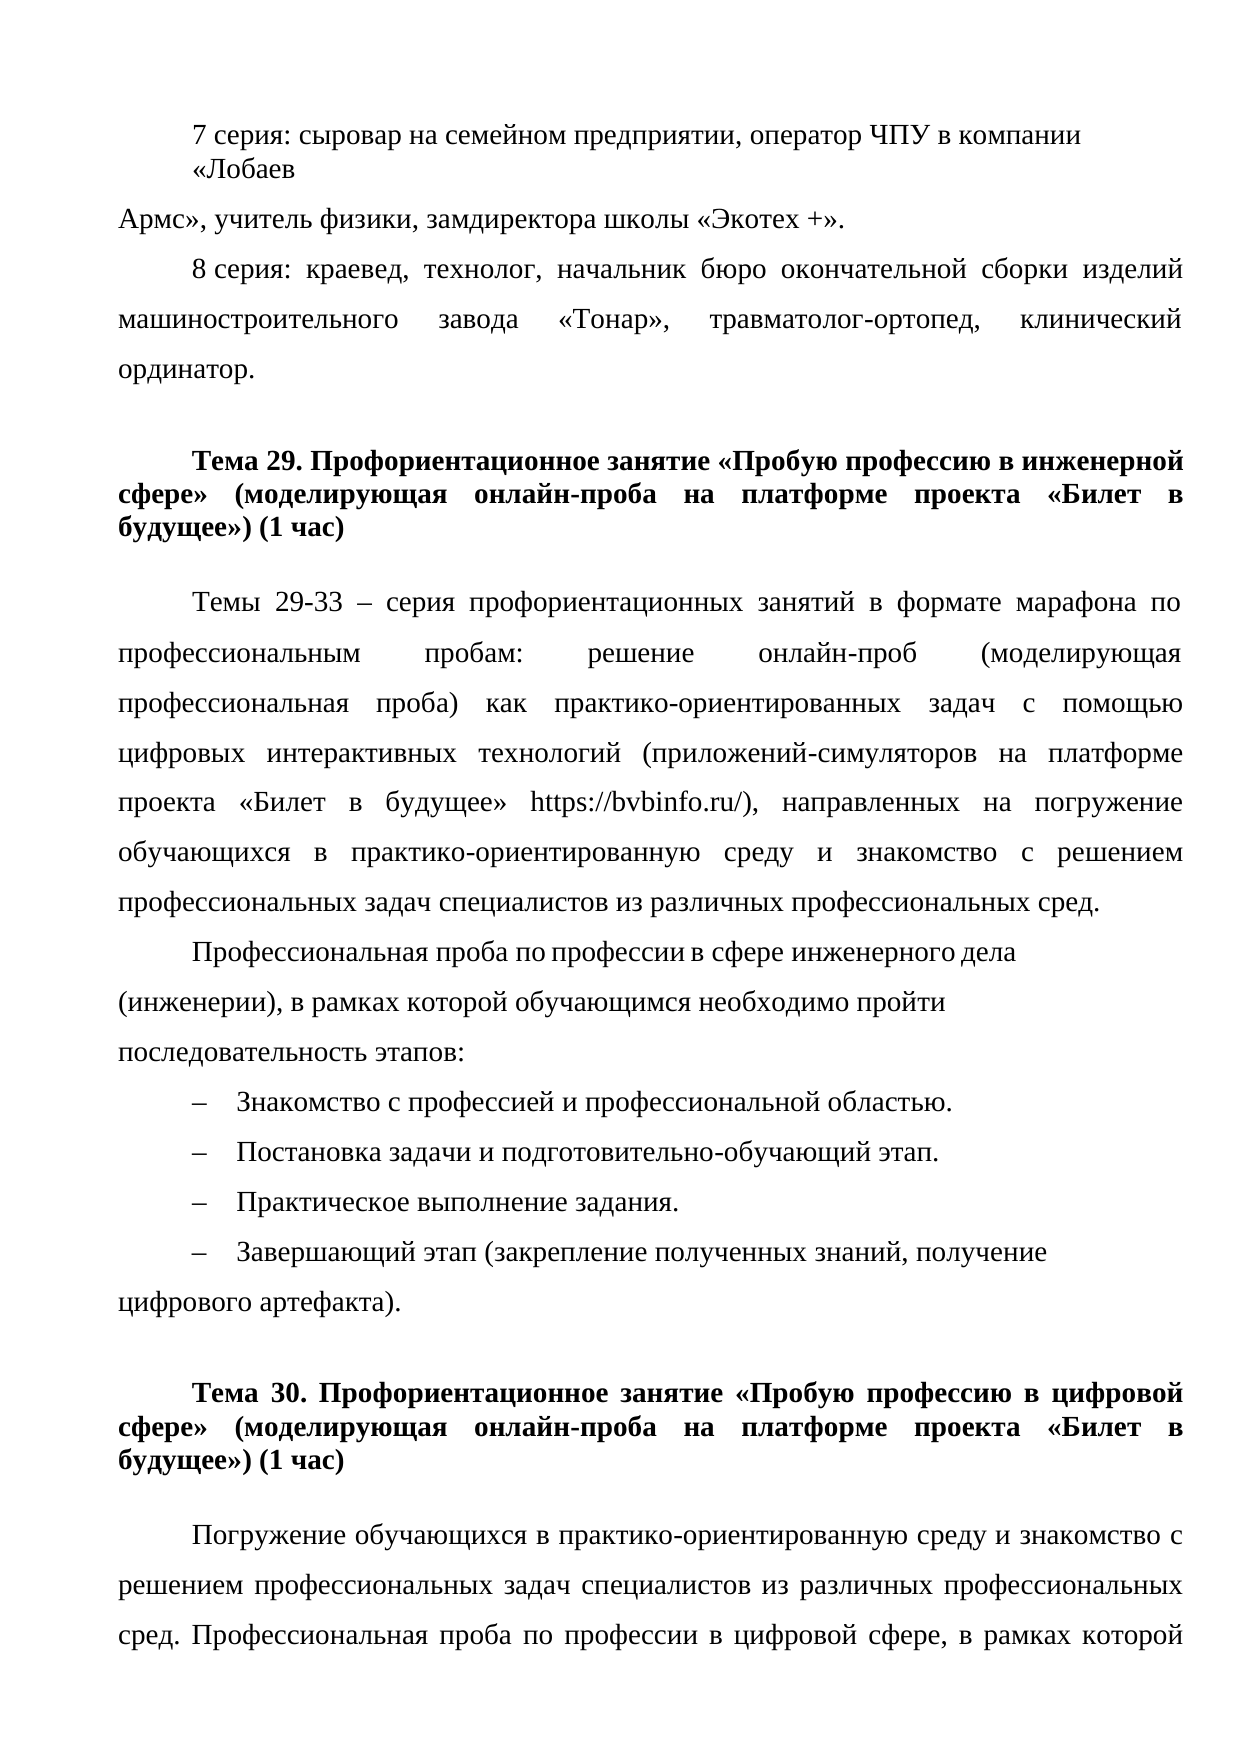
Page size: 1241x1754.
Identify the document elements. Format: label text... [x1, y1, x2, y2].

text Тема 30. Профориентационное занятие «Пробую профессию в цифровой сфере» (моделирующая онлайн-проба на платформе проекта «Билет в будущее») (1 час) [118, 1376, 1183, 1476]
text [118, 1517, 1183, 1650]
text Темы 29-33 – серия профориентационных занятий в формате марафона по [192, 584, 1184, 618]
text ‒ Завершающий этап (закрепление полученных знаний, получение цифрового артефакта). [118, 1234, 1188, 1317]
text 7 серия: сыровар на семейном предприятии, оператор ЧПУ в компании «Лобаев [192, 117, 1184, 184]
text Армс», учитель физики, замдиректора школы «Экотех +». [118, 201, 1184, 235]
text Профессиональная проба попрофессиив сфере инженерногодела (инженерии), в рамках которой обучающимся необходимо пройти последовательность этапов: [118, 934, 1188, 1068]
text профессиональным пробам: решение онлайн-проб (моделирующая профессиональная проба) как практико-ориентированных задач с помощью цифровых интерактивных технологий (приложений-симуляторов на платформе проекта «Билет в будущее» https://bvbinfo.ru/), направленных на погружение обучающихся в практико-ориентированную среду и знакомство с решением профессиональных задач специалистов из различных профессиональных сред. [118, 635, 1183, 918]
text 8 серия: краевед, технолог, начальник бюро окончательной сборки изделий машиностроительного завода «Тонар», травматолог-ортопед, клинический ординатор. [118, 252, 1183, 385]
text ‒ Знакомство с профессией и профессиональной областью. ‒ Постановка задачи и подготовительно-обучающий этап. ‒ Практическое выполнение задания. [192, 1084, 959, 1217]
text Тема 29. Профориентационное занятие «Пробую профессию в инженерной сфере» (моделирующая онлайн-проба на платформе проекта «Билет в будущее») (1 час) [118, 443, 1183, 543]
